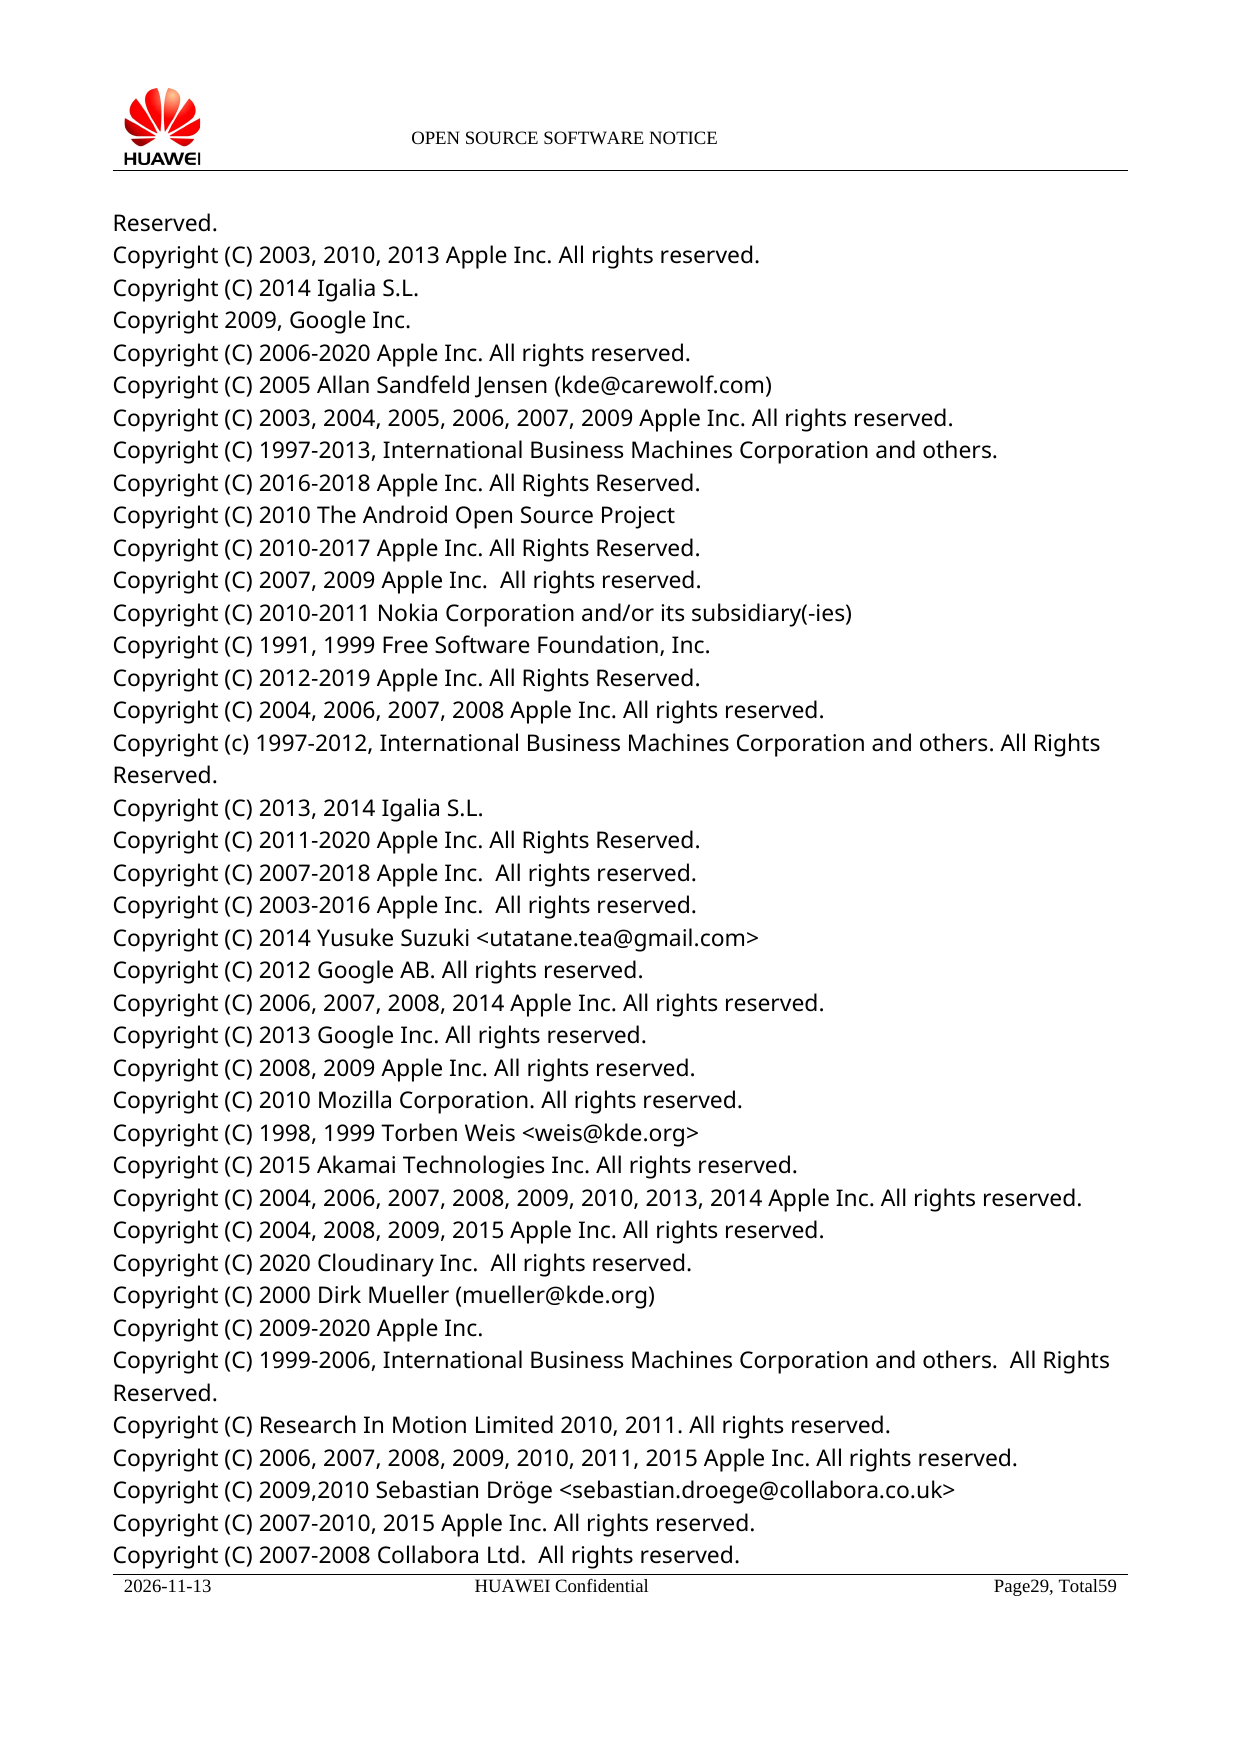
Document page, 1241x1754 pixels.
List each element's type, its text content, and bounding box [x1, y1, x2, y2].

picture [124, 88, 201, 165]
